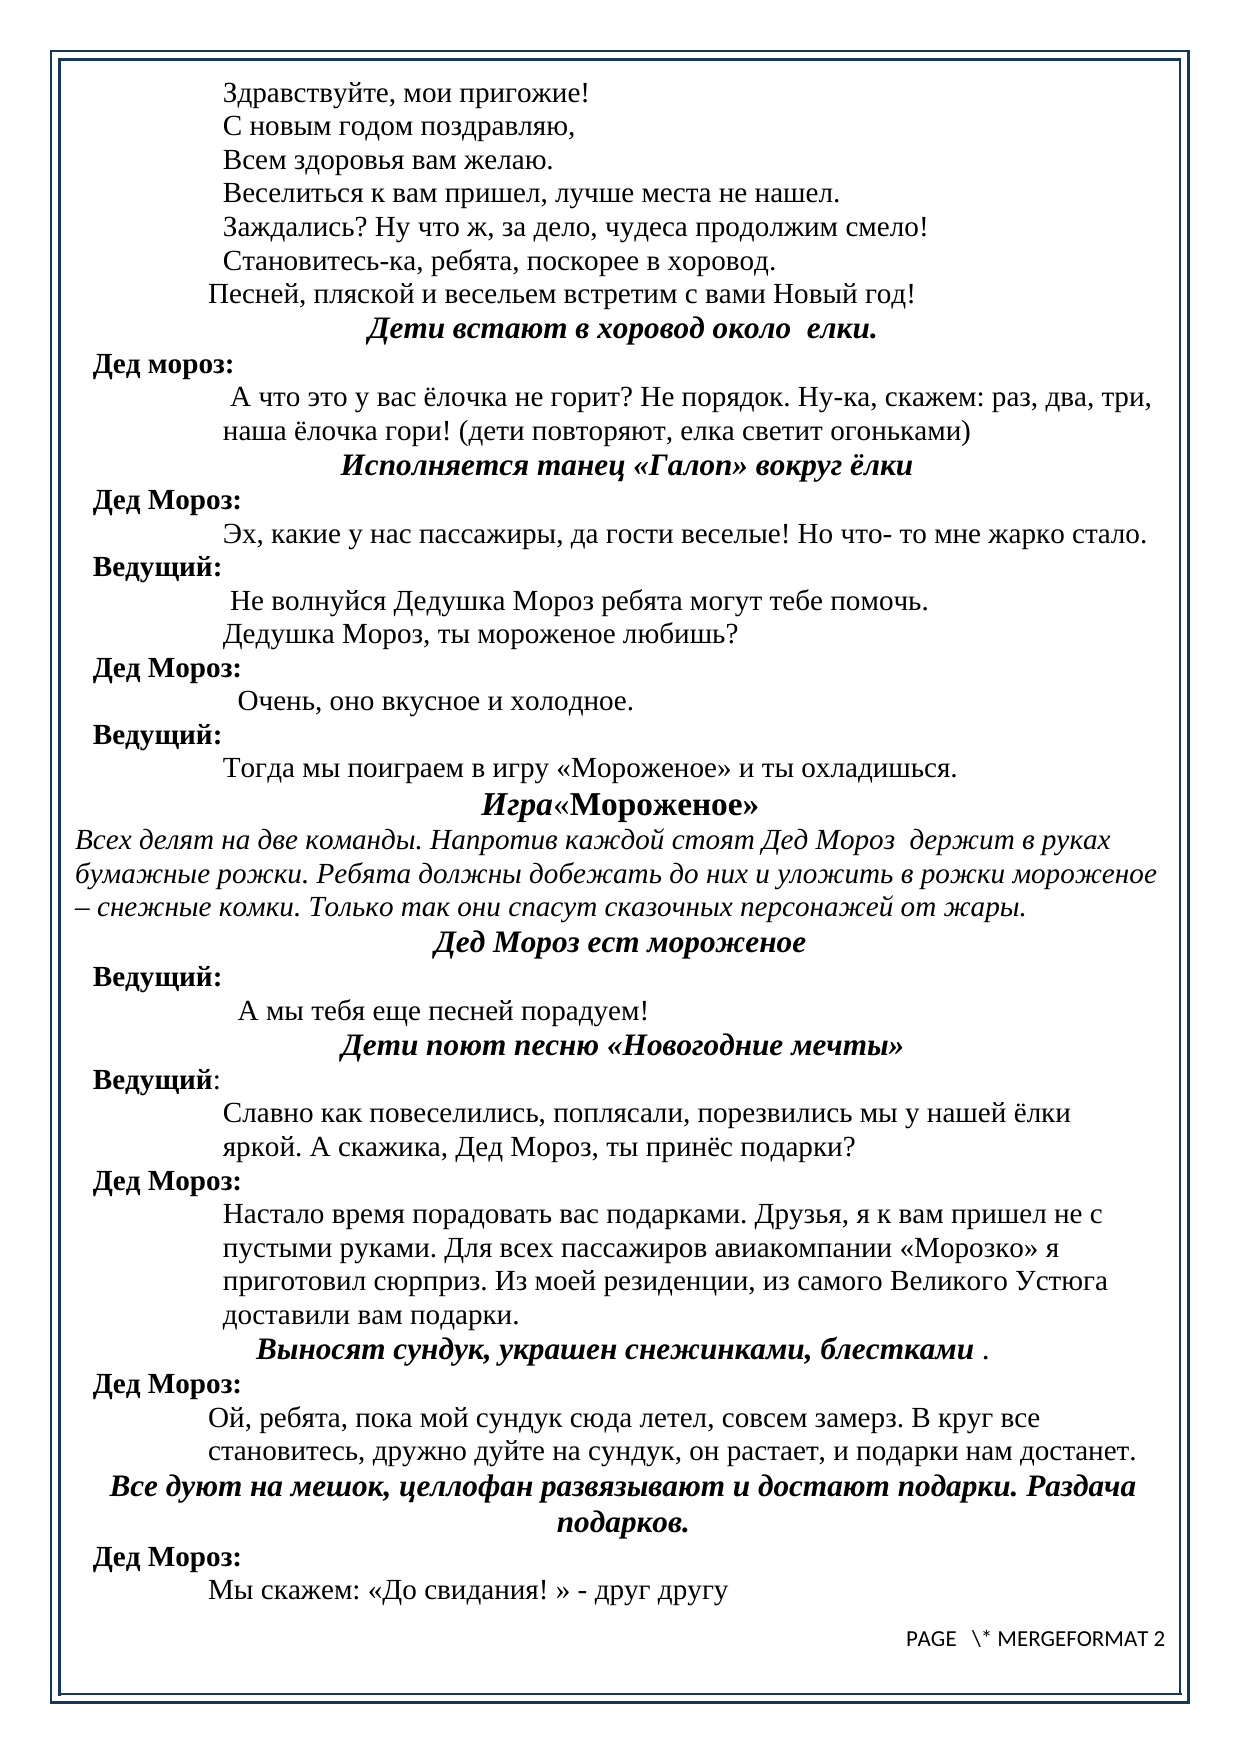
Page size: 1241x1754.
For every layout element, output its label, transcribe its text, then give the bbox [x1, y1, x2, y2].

text наша ёлочка гори! (дети повторяют, елка светит огоньками) [223, 413, 1153, 446]
text Здравствуйте, мои пригожие! [223, 75, 1153, 108]
text Песней, пляской и весельем встретим с вами Новый год! [208, 276, 1153, 310]
subtitle Игра«Мороженое» [75, 784, 1165, 822]
text Эх, какие у нас пассажиры, да гости веселые! Но что- то мне жарко стало. [223, 516, 1153, 549]
text Выносят сундук, украшен снежинками, блестками . [93, 1330, 1153, 1366]
text Дед Мороз: [93, 1539, 1153, 1572]
text Ой, ребята, пока мой сундук сюда летел, совсем замерз. В круг все становитесь, дружно дуйте на сундук, он растает, и подарки нам достанет. [208, 1400, 1153, 1467]
text Дети встают в хоровод около елки. [93, 310, 1153, 346]
text Мы скажем: «До свидания! » - друг другу [208, 1572, 1153, 1606]
text Дед Мороз: [93, 1366, 1153, 1400]
text Ведущий: [93, 1062, 1153, 1096]
text Заждались? Ну что ж, за дело, чудеса продолжим смело! [223, 209, 1153, 243]
text Дед Мороз: [93, 650, 1153, 683]
text Дед Мороз ест мороженое [75, 923, 1165, 959]
text Настало время порадовать вас подарками. Друзья, я к вам пришел не с пустыми руками. Для всех пассажиров авиакомпании «Морозко» я приготовил сюрприз. Из моей резиденции, из самого Великого Устюга доставили вам подарки. [223, 1196, 1153, 1330]
text Ведущий: [93, 549, 1153, 583]
text Не волнуйся Дедушка Мороз ребята могут тебе помочь. [223, 583, 1153, 616]
text Исполняется танец «Галоп» вокруг ёлки [93, 446, 1153, 482]
text Дедушка Мороз, ты мороженое любишь? [223, 616, 1153, 650]
text А что это у вас ёлочка не горит? Не порядок. Ну-ка, скажем: раз, два, три, [223, 379, 1153, 413]
text Славно как повеселились, поплясали, порезвились мы у нашей ёлки яркой. А скажика, Дед Мороз, ты принёс подарки? [223, 1096, 1153, 1163]
text Всем здоровья вам желаю. [223, 142, 1153, 176]
text Дед Мороз: [93, 1163, 1153, 1196]
text Дети поют песню «Новогодние мечты» [93, 1026, 1153, 1062]
text Тогда мы поиграем в игру «Мороженое» и ты охладишься. [223, 751, 1153, 784]
text Ведущий: [93, 959, 1153, 993]
text Становитесь-ка, ребята, поскорее в хоровод. [223, 243, 1153, 276]
text Веселиться к вам пришел, лучше места не нашел. [223, 176, 1153, 209]
text Дед мороз: [93, 346, 1153, 379]
text Очень, оно вкусное и холодное. [237, 683, 1153, 717]
text Всех делят на две команды. Напротив каждой стоят Дед Мороз держит в руках бумажные рожки. Ребята должны добежать до них и уложить в рожки мороженое – снежные комки. Только так они спасут сказочных персонажей от жары. [75, 822, 1165, 923]
text А мы тебя еще песней порадуем! [237, 993, 1153, 1026]
text С новым годом поздравляю, [223, 108, 1153, 142]
text Ведущий: [93, 717, 1153, 751]
text Все дуют на мешок, целлофан развязывают и достают подарки. Раздача подарков. [93, 1467, 1153, 1539]
text Дед Мороз: [93, 482, 1153, 516]
